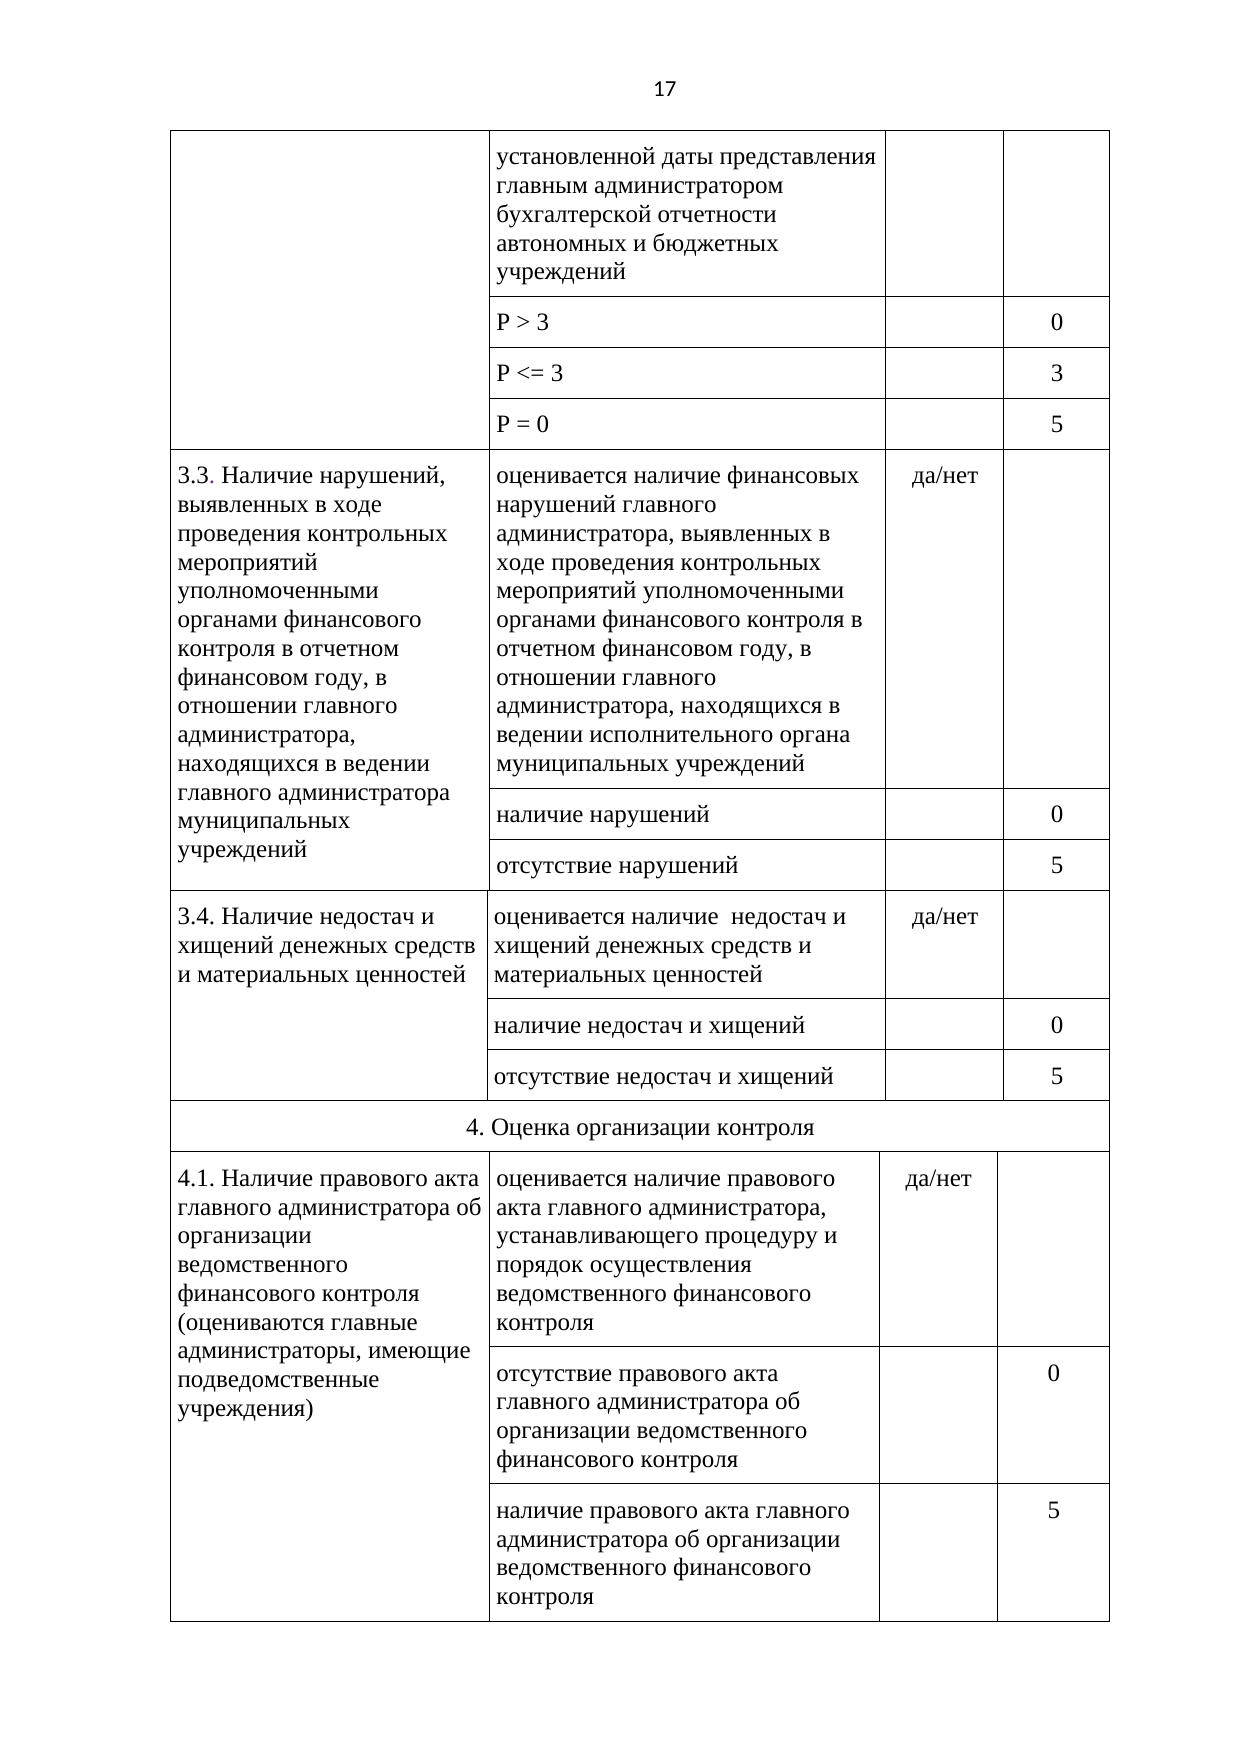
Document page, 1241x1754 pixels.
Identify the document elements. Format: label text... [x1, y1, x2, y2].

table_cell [490, 131, 885, 296]
table_cell 5 [1004, 840, 1109, 889]
table_cell Р <= 3 [490, 348, 885, 398]
table_cell [886, 840, 1003, 889]
table_cell наличие недостач и хищений [488, 999, 885, 1049]
table_cell [880, 1347, 997, 1483]
table_cell 0 [998, 1347, 1109, 1483]
table_cell [886, 399, 1003, 449]
table_cell да/нет [886, 450, 1003, 787]
table_cell Р = 0 [490, 399, 885, 449]
table_cell 5 [1004, 399, 1109, 449]
table_cell 5 [998, 1484, 1109, 1621]
table_cell 3 [1004, 348, 1109, 398]
table_cell оценивается наличие правового акта главного администратора, устанавливающего процедуру и порядок осуществления ведомственного финансового контроля [490, 1152, 879, 1346]
table_cell [886, 789, 1003, 838]
table_cell [1004, 450, 1109, 787]
table_cell наличие правового акта главного администратора об организации ведомственного финансового контроля [490, 1484, 879, 1621]
table_cell [886, 297, 1003, 347]
table_cell да/нет [886, 891, 1003, 998]
table_cell 4. Оценка организации контроля [171, 1101, 1109, 1151]
table_cell отсутствие правового акта главного администратора об организации ведомственного финансового контроля [490, 1347, 879, 1483]
table_cell 4.1. Наличие правового акта главного администратора об организации ведомственного финансового контроля (оцениваются главные администраторы, имеющие подведомственные учреждения) [171, 1152, 489, 1621]
table_cell наличие нарушений [490, 789, 885, 838]
table_cell [886, 348, 1003, 398]
table_cell отсутствие нарушений [490, 840, 885, 889]
table_cell оценивается наличие недостач и хищений денежных средств и материальных ценностей [488, 891, 885, 998]
table_cell 3.4. Наличие недостач и хищений денежных средств и материальных ценностей [171, 891, 487, 1100]
table_cell оценивается наличие финансовых нарушений главного администратора, выявленных в ходе проведения контрольных мероприятий уполномоченными органами финансового контроля в отчетном финансовом году, в отношении главного администратора, находящихся в ведении исполнительного органа муниципальных учреждений [490, 450, 885, 787]
table_cell [998, 1152, 1109, 1346]
table_cell [1004, 131, 1109, 296]
table_cell да/нет [880, 1152, 997, 1346]
table_cell [886, 131, 1003, 296]
table_cell 0 [1004, 789, 1109, 838]
table_cell [880, 1484, 997, 1621]
table_cell 0 [1004, 297, 1109, 347]
table_cell P > 3 [490, 297, 885, 347]
table_cell [886, 999, 1003, 1049]
table_cell [886, 1050, 1003, 1100]
table_cell 5 [1004, 1050, 1109, 1100]
table_cell [1004, 891, 1109, 998]
table_cell 3.3. Наличие нарушений, выявленных в ходе проведения контрольных мероприятий уполномоченными органами финансового контроля в отчетном финансовом году, в отношении главного администратора, находящихся в ведении главного администратора муниципальных учреждений [171, 450, 489, 889]
table_cell отсутствие недостач и хищений [488, 1050, 885, 1100]
table_cell 0 [1004, 999, 1109, 1049]
